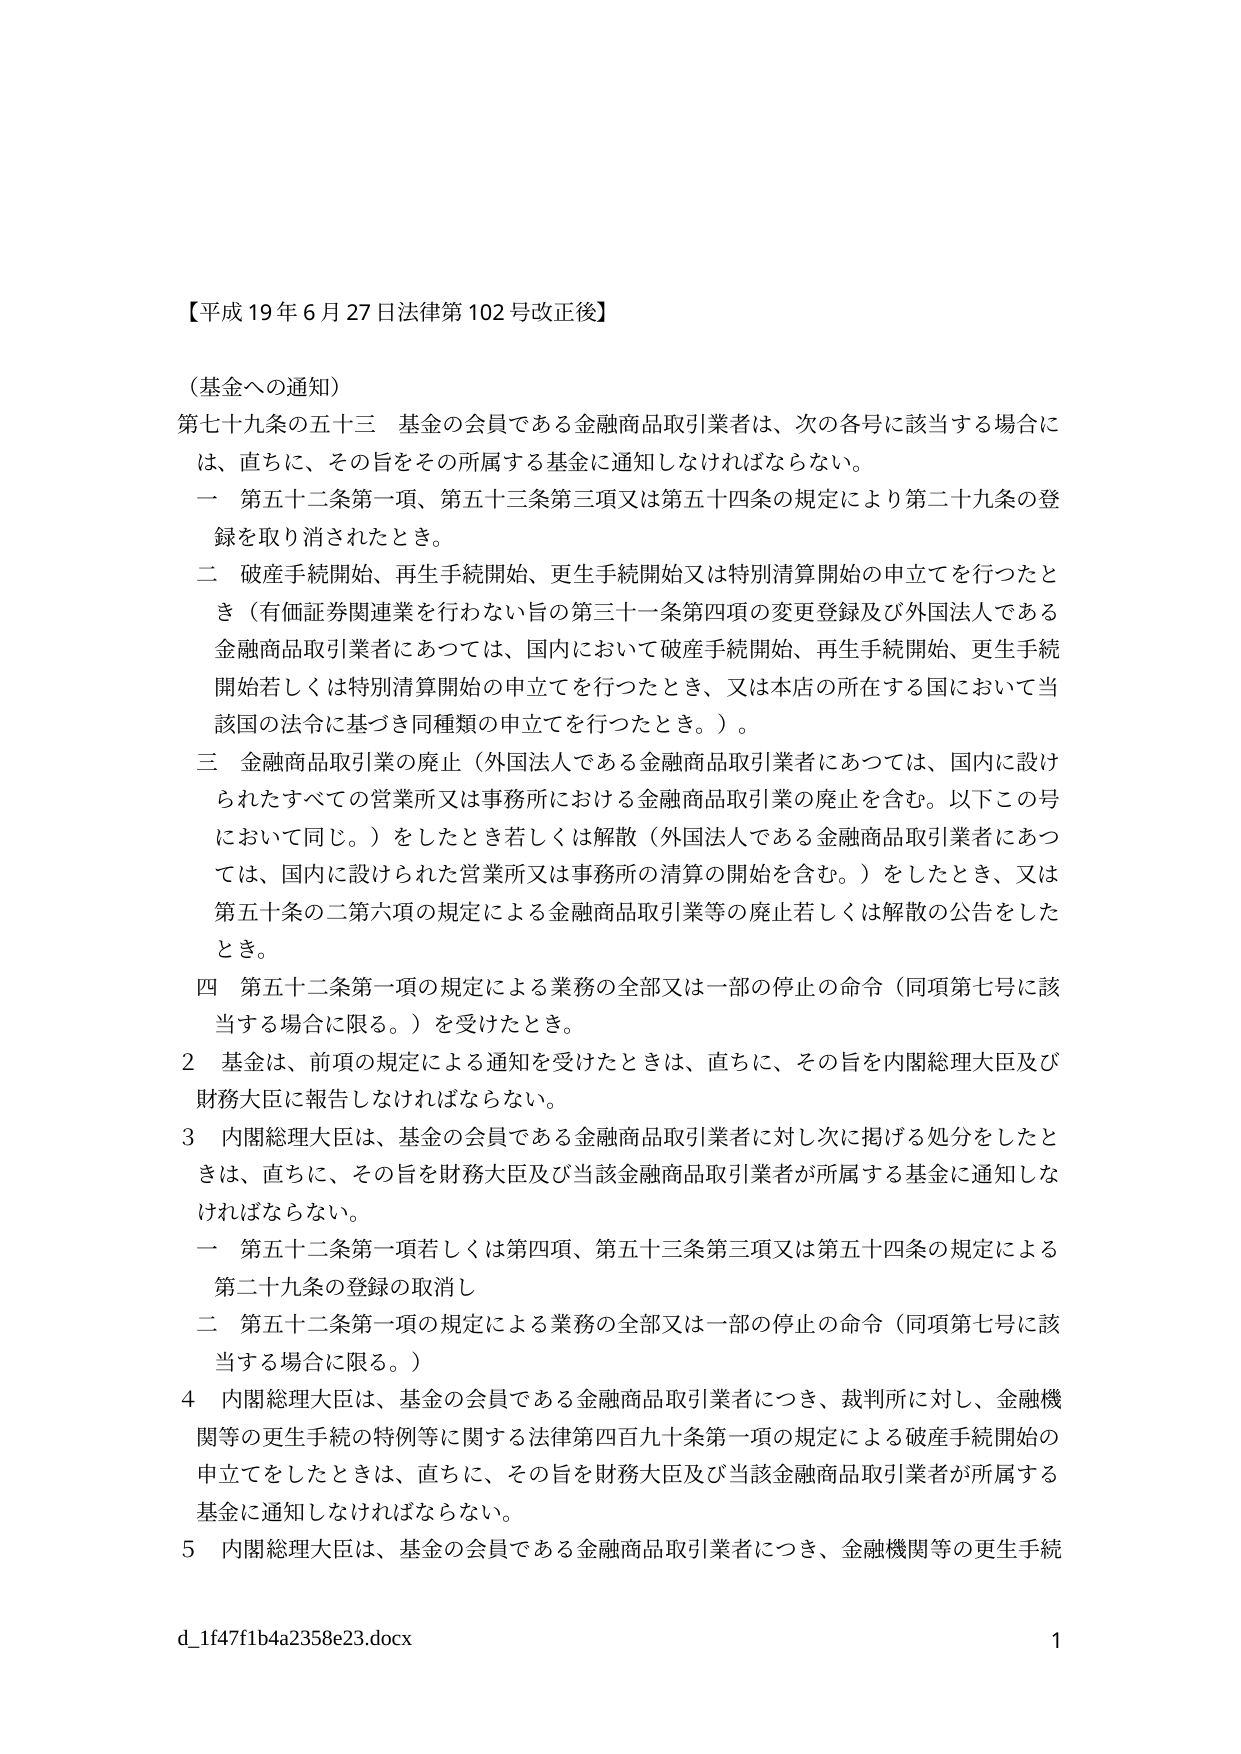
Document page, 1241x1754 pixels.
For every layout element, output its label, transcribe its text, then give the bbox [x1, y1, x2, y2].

text （基金への通知） [177, 367, 1063, 404]
text 二 破産手続開始、再生手続開始、更生手続開始又は特別清算開始の申立てを行つたとき（有価証券関連業を行わない旨の第三十一条第四項の変更登録及び外国法人である金融商品取引業者にあつては、国内において破産手続開始、再生手続開始、更生手続開始若しくは特別清算開始の申立てを行つたとき、又は本店の所在する国において当該国の法令に基づき同種類の申立てを行つたとき。）。 [196, 554, 1063, 742]
text 一 第五十二条第一項若しくは第四項、第五十三条第三項又は第五十四条の規定による第二十九条の登録の取消し [196, 1229, 1063, 1304]
text ４ 内閣総理大臣は、基金の会員である金融商品取引業者につき、裁判所に対し、金融機関等の更生手続の特例等に関する法律第四百九十条第一項の規定による破産手続開始の申立てをしたときは、直ちに、その旨を財務大臣及び当該金融商品取引業者が所属する基金に通知しなければならない。 [177, 1379, 1063, 1529]
text 四 第五十二条第一項の規定による業務の全部又は一部の停止の命令（同項第七号に該当する場合に限る。）を受けたとき。 [196, 967, 1063, 1042]
text ３ 内閣総理大臣は、基金の会員である金融商品取引業者に対し次に掲げる処分をしたときは、直ちに、その旨を財務大臣及び当該金融商品取引業者が所属する基金に通知しなければならない。 [177, 1117, 1063, 1229]
text 二 第五十二条第一項の規定による業務の全部又は一部の停止の命令（同項第七号に該当する場合に限る。） [196, 1304, 1063, 1379]
text 三 金融商品取引業の廃止（外国法人である金融商品取引業者にあつては、国内に設けられたすべての営業所又は事務所における金融商品取引業の廃止を含む。以下この号において同じ。）をしたとき若しくは解散（外国法人である金融商品取引業者にあつては、国内に設けられた営業所又は事務所の清算の開始を含む。）をしたとき、又は第五十条の二第六項の規定による金融商品取引業等の廃止若しくは解散の公告をしたとき。 [196, 742, 1063, 967]
text 【平成19年6月27日法律第102号改正後】 [177, 292, 1063, 329]
text 第七十九条の五十三 基金の会員である金融商品取引業者は、次の各号に該当する場合には、直ちに、その旨をその所属する基金に通知しなければならない。 [177, 404, 1063, 479]
text 一 第五十二条第一項、第五十三条第三項又は第五十四条の規定により第二十九条の登録を取り消されたとき。 [196, 479, 1063, 554]
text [177, 1529, 1063, 1567]
text ２ 基金は、前項の規定による通知を受けたときは、直ちに、その旨を内閣総理大臣及び財務大臣に報告しなければならない。 [177, 1042, 1063, 1117]
